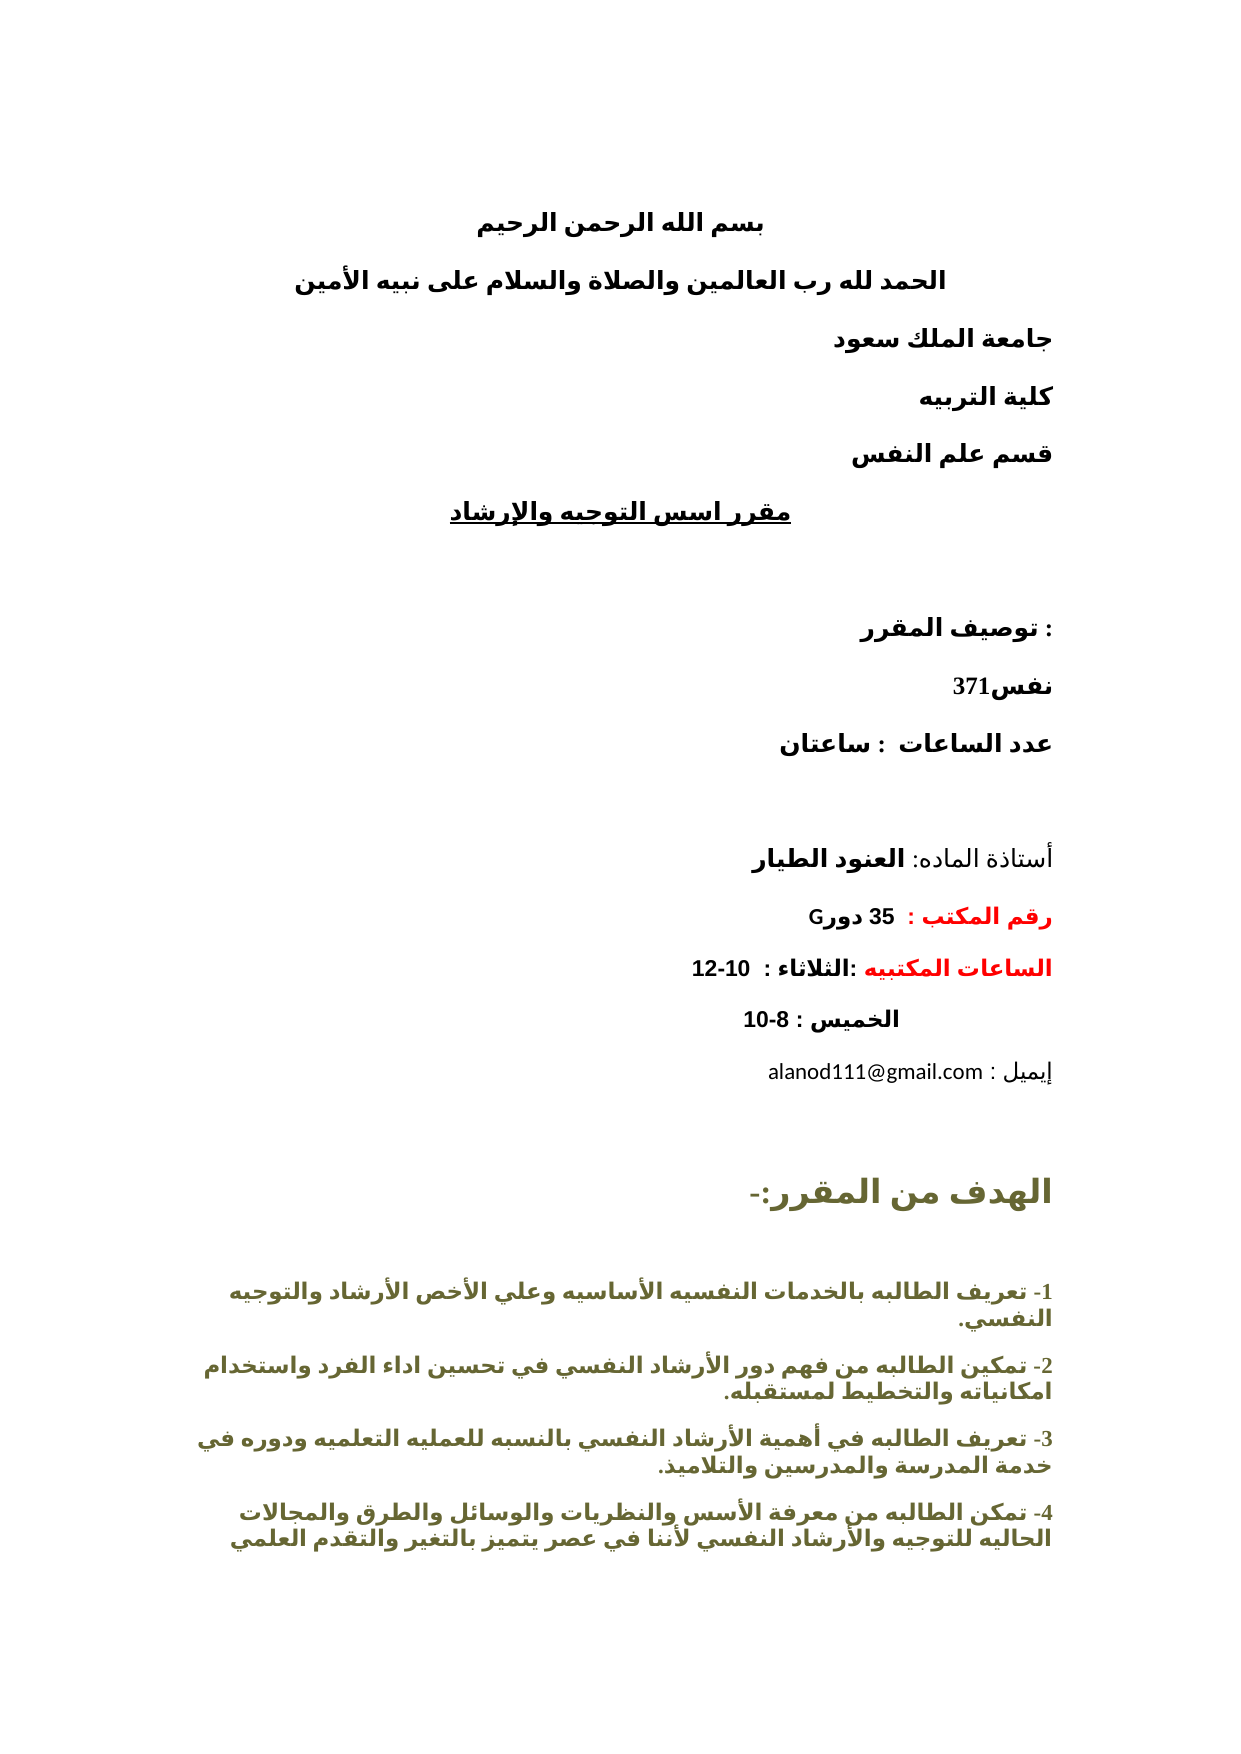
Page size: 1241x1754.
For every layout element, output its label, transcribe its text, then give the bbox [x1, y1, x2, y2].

text كلية التربيه [187, 382, 1053, 410]
text مقرر اسس التوجيه والإرشاد [187, 497, 1053, 526]
text رقم المكتب : 35 دورG [187, 902, 1053, 930]
text 371نفس [187, 671, 1053, 700]
text إيميل : alanod111@gmail.com [187, 1057, 1053, 1085]
text توصيف المقرر : [187, 613, 1053, 642]
text 2- تمكين الطالبه من فهم دور الأرشاد النفسي في تحسين اداء الفرد واستخدام امكانياته والتخطيط لمستقبله. [187, 1352, 1053, 1404]
text الحمد لله رب العالمين والصلاة والسلام على نبيه الأمين [187, 266, 1053, 294]
text قسم علم النفس [187, 439, 1053, 468]
text بسم الله الرحمن الرحيم [187, 208, 1053, 237]
text 3- تعريف الطالبه في أهمية الأرشاد النفسي بالنسبه للعمليه التعلميه ودوره في خدمة المدرسة والمدرسين والتلاميذ. [187, 1425, 1053, 1478]
text عدد الساعات : ساعتان [187, 729, 1053, 758]
text الساعات المكتبيه :الثلاثاء : 10-12 [187, 955, 1053, 982]
text الهدف من المقرر:- [187, 1172, 1053, 1210]
text الخميس : 8-10 [187, 1006, 1053, 1033]
text جامعة الملك سعود [187, 324, 1053, 352]
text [187, 1499, 1053, 1552]
text أستاذة الماده: العنود الطيار [187, 844, 1053, 873]
text 1- تعريف الطالبه بالخدمات النفسيه الأساسيه وعلي الأخص الأرشاد والتوجيه النفسي. [187, 1278, 1053, 1331]
